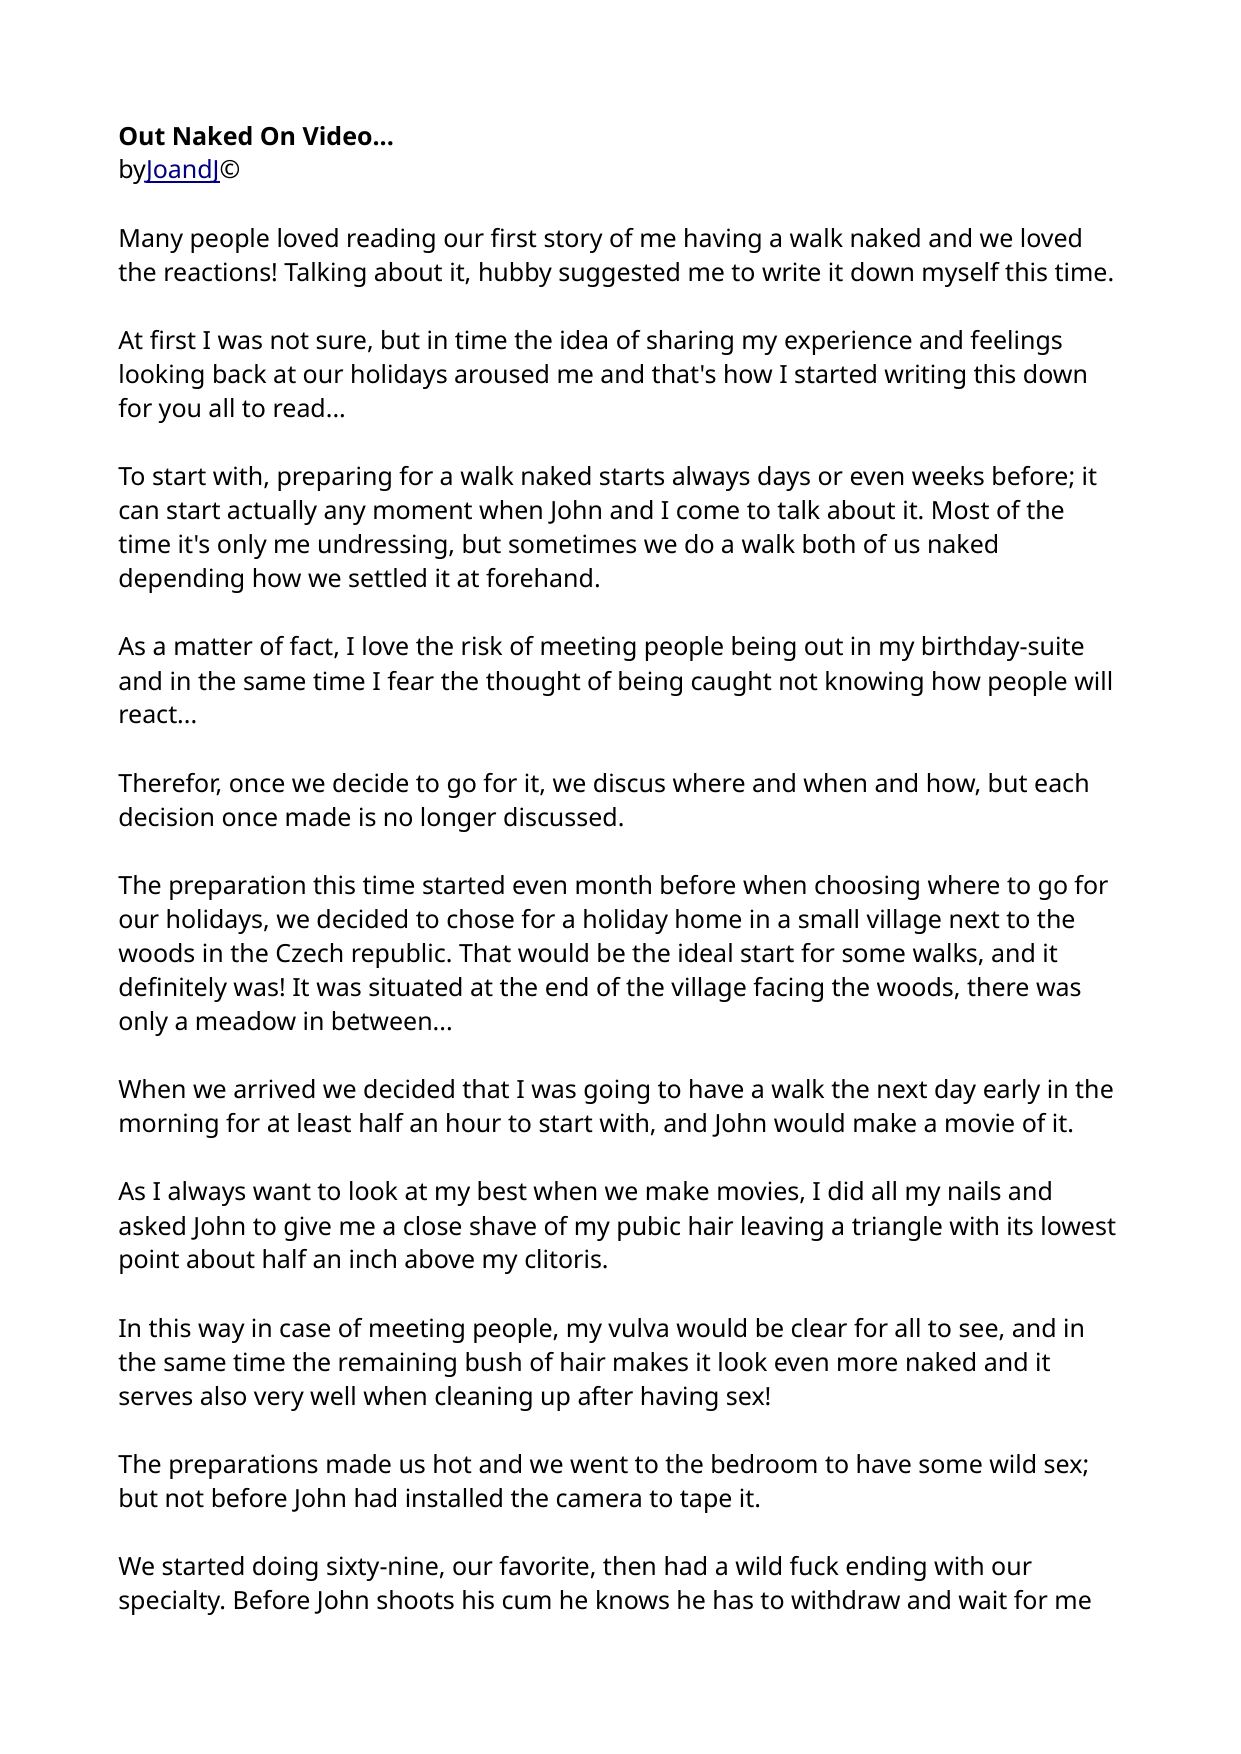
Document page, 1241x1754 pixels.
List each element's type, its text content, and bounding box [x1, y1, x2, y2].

text byJoandJ© [118, 152, 1122, 186]
text Out Naked On Video... [118, 118, 1122, 152]
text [118, 220, 1122, 1617]
